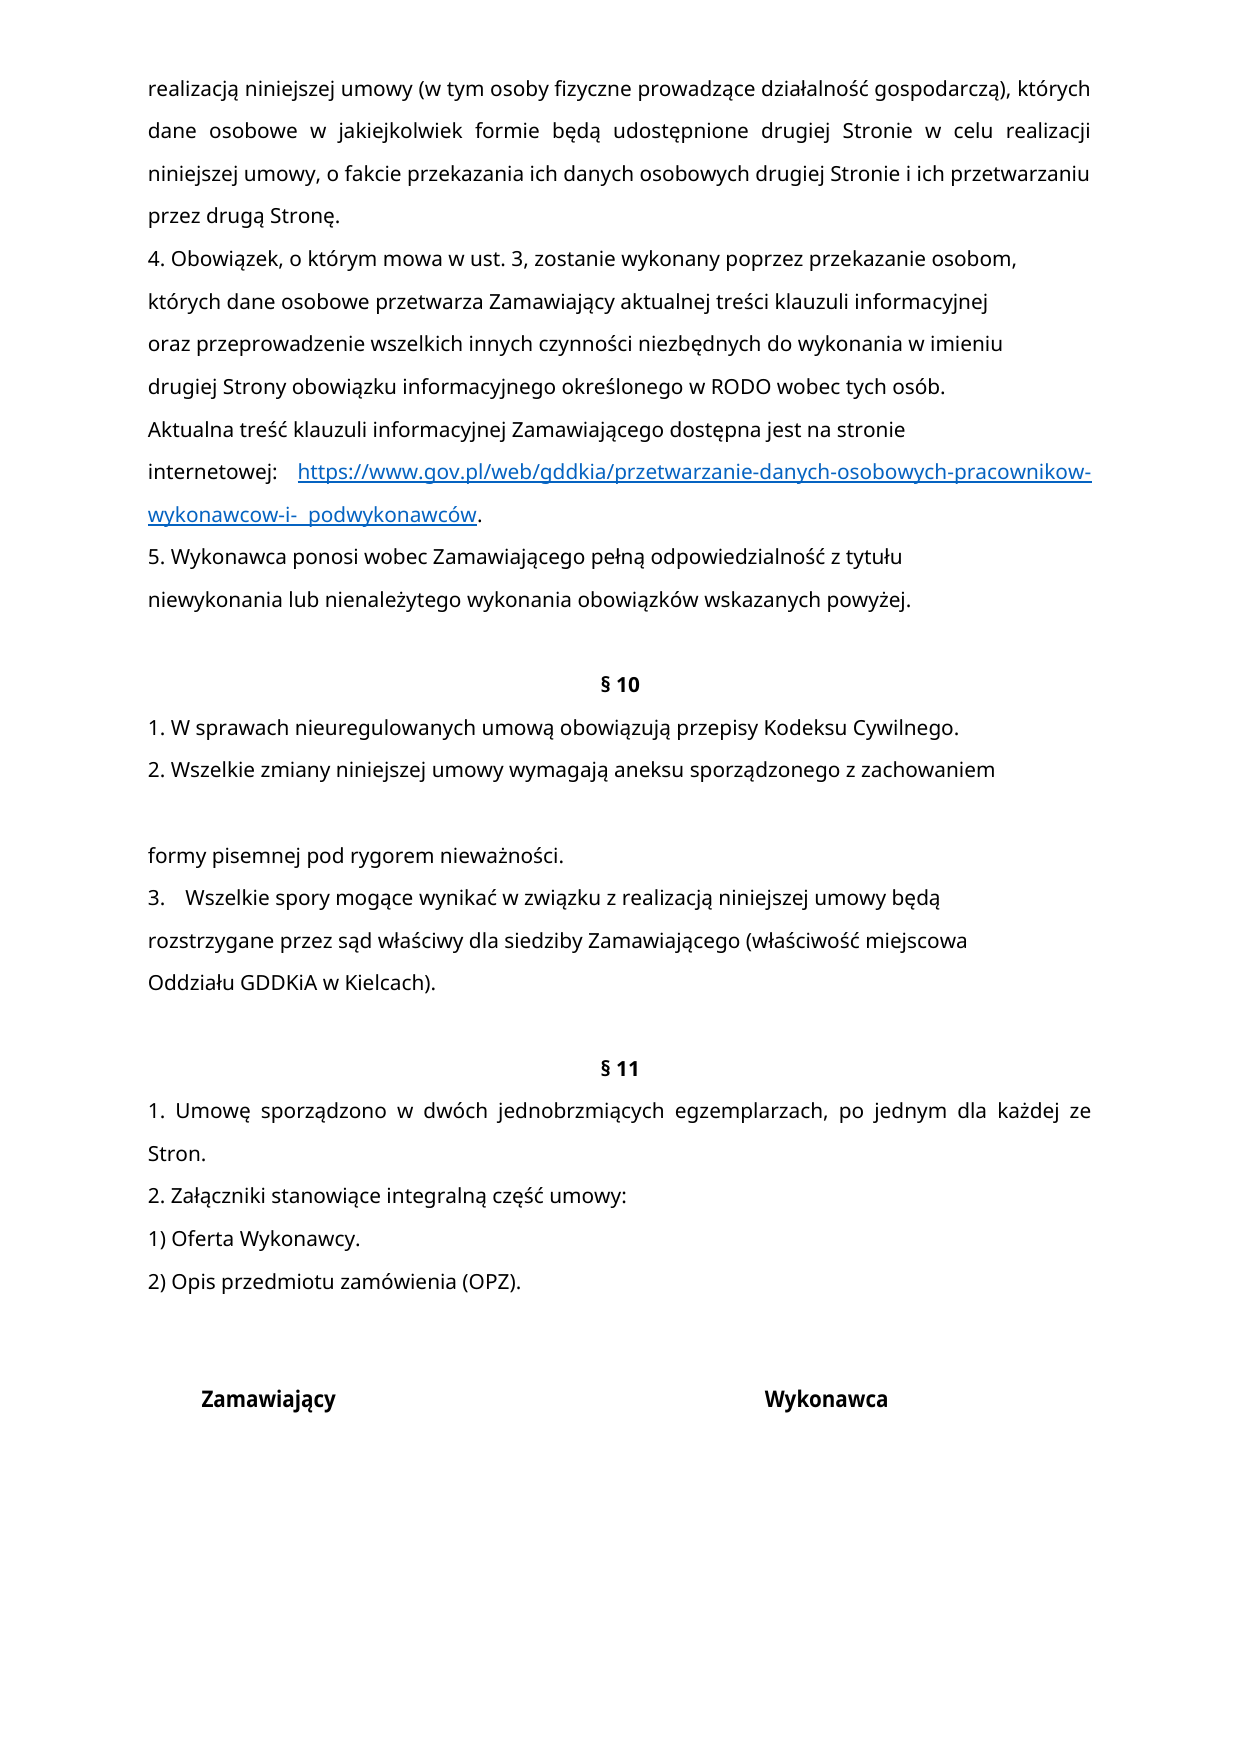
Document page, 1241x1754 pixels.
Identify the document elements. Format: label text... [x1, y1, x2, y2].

text 4. Obowiązek, o którym mowa w ust. 3, zostanie wykonany poprzez przekazanie osobom, [148, 244, 1091, 273]
text niewykonania lub nienależytego wykonania obowiązków wskazanych powyżej. [148, 585, 1093, 613]
text 1. Umowę sporządzono w dwóch jednobrzmiących egzemplarzach, po jednym dla każdej ze Stron. [148, 1096, 1093, 1167]
list Oddziału GDDKiA w Kielcach). [148, 968, 1093, 997]
list 3. Wszelkie spory mogące wynikać w związku z realizacją niniejszej umowy będą [148, 883, 1093, 912]
list rozstrzygane przez sąd właściwy dla siedziby Zamawiającego (właściwość miejscowa [148, 926, 1093, 954]
text oraz przeprowadzenie wszelkich innych czynności niezbędnych do wykonania w imieniu [148, 329, 1091, 358]
text Zamawiający Wykonawca [148, 1383, 1093, 1414]
text których dane osobowe przetwarza Zamawiający aktualnej treści klauzuli informacyjnej [148, 287, 1091, 315]
text § 10 [148, 670, 1093, 699]
text 1) Oferta Wykonawcy. [148, 1224, 1093, 1253]
list formy pisemnej pod rygorem nieważności. [148, 841, 1093, 869]
text 1. W sprawach nieuregulowanych umową obowiązują przepisy Kodeksu Cywilnego. [148, 713, 1093, 741]
text 5. Wykonawca ponosi wobec Zamawiającego pełną odpowiedzialność z tytułu [148, 542, 1093, 571]
text internetowej: https://www.gov.pl/web/gddkia/przetwarzanie-danych-osobowych-pracownikow-wykonawcow-i- podwykonawców. [148, 457, 1091, 528]
text Aktualna treść klauzuli informacyjnej Zamawiającego dostępna jest na stronie [148, 415, 1091, 443]
list 2. Wszelkie zmiany niniejszej umowy wymagają aneksu sporządzonego z zachowaniem [148, 756, 1093, 784]
text 2. Załączniki stanowiące integralną część umowy: [148, 1182, 1093, 1210]
text § 11 [148, 1054, 1093, 1082]
text realizacją niniejszej umowy (w tym osoby fizyczne prowadzące działalność gospodarczą), których dane osobowe w jakiejkolwiek formie będą udostępnione drugiej Stronie w celu realizacji niniejszej umowy, o fakcie przekazania ich danych osobowych drugiej Stronie i ich przetwarzaniu przez drugą Stronę. [148, 74, 1091, 230]
text drugiej Strony obowiązku informacyjnego określonego w RODO wobec tych osób. [148, 372, 1091, 401]
text 2) Opis przedmiotu zamówienia (OPZ). [148, 1267, 1093, 1295]
